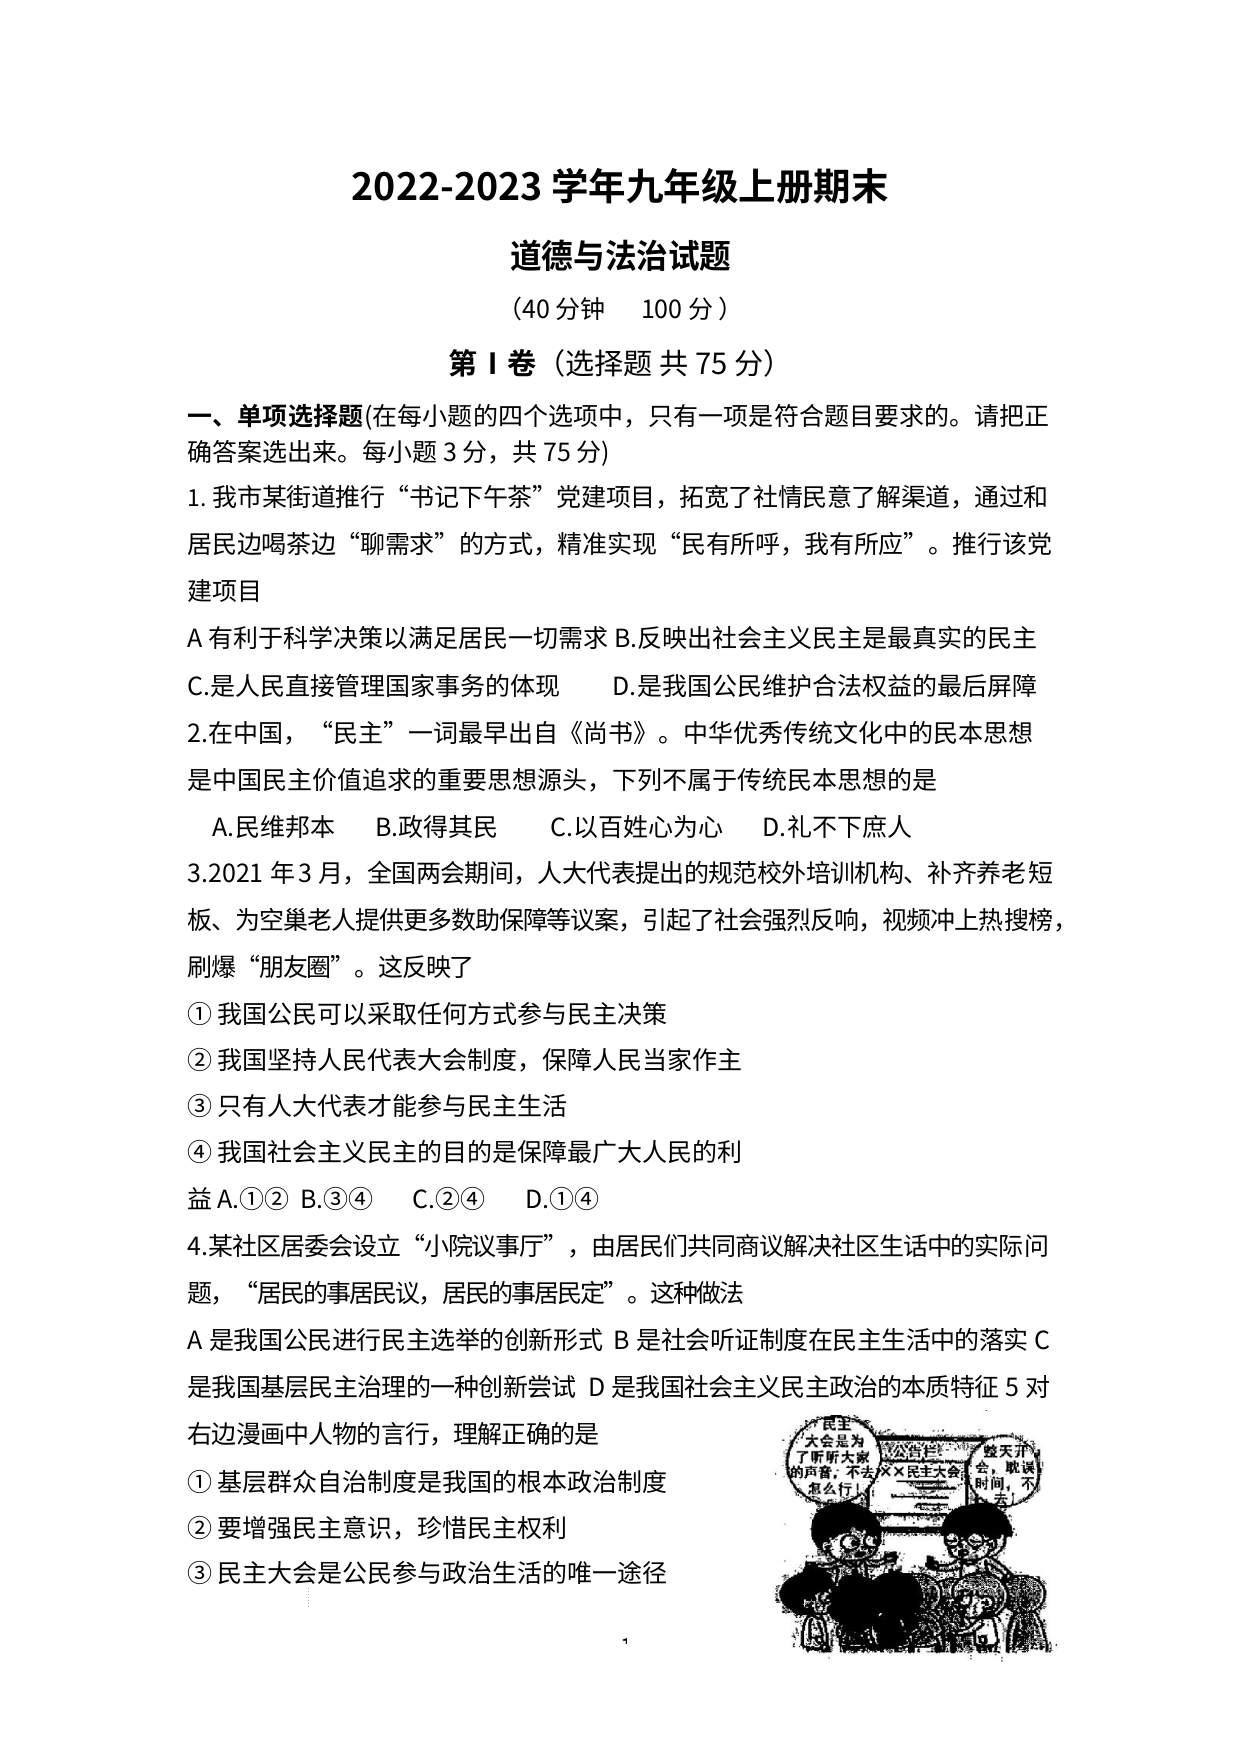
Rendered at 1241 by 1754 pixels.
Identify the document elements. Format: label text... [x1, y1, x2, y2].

picture [772, 1498, 1061, 1508]
text ②要增强民主意识，珍惜民主权利 [187, 1508, 1103, 1544]
text A.民维邦本 B.政得其民 C.以百姓心为心 D.礼不下庶人 [212, 807, 1103, 844]
text ③民主大会是公民参与政治生活的唯一途径 [187, 1554, 1103, 1590]
text ②我国坚持人民代表大会制度，保障人民当家作主 [187, 1041, 1103, 1077]
text 2022-2023 学年九年级上册期末 [175, 157, 1065, 211]
text ④我国社会主义民主的目的是保障最广大人民的利益A.①② B.③④ C.②④ D.①④ [187, 1132, 763, 1216]
text 一、单项选择题(在每小题的四个选项中，只有一项是符合题目要求的。请把正确答案选出来。每小题 3 分，共 75 分) [187, 396, 1052, 469]
text 道德与法治试题 [175, 230, 1066, 278]
text 3.2021 年 3 月，全国两会期间，人大代表提出的规范校外培训机构、补齐养老短板、为空巢老人提供更多数助保障等议案，引起了社会强烈反响，视频冲上热搜榜，刷爆“朋友圈”。这反映了 [187, 853, 1053, 983]
picture [772, 1544, 1061, 1554]
list 我市某街道推行“书记下午茶”党建项目，拓宽了社情民意了解渠道，通过和居民边喝茶边“聊需求”的方式，精准实现“民有所呼，我有所应”。推行该党建项目 [187, 477, 1053, 608]
text 第Ⅰ卷（选择题 共 75 分） [175, 340, 1066, 383]
text ①我国公民可以采取任何方式参与民主决策 [187, 994, 1103, 1031]
text ①基层群众自治制度是我国的根本政治制度 [187, 1462, 1103, 1498]
text 4.某社区居委会设立“小院议事厅”，由居民们共同商议解决社区生话中的实际问题，“居民的事居民议，居民的事居民定”。这种做法 [187, 1227, 1053, 1310]
picture [772, 1590, 1061, 1663]
text ③只有人大代表才能参与民主生活 [187, 1086, 1103, 1123]
text （40 分钟 100 分 ） [175, 290, 1065, 326]
text A 是我国公民进行民主选举的创新形式 B 是社会听证制度在民主生活中的落实 C 是我国基层民主治理的一种创新尝试 D 是我国社会主义民主政治的本质特征 5 对右边漫画中人物的言行，理解正确的是 [187, 1321, 1050, 1451]
text A 有利于科学决策以满足居民一切需求 B.反映出社会主义民主是最真实的民主C.是人民直接管理国家事务的体现 D.是我国公民维护合法权益的最后屏障 2.在中国，“民主”一词最早出自《尚书》。中华优秀传统文化中的民本思想是中国民主价值追求的重要思想源头，下列不属于传统民本思想的是 [187, 619, 1053, 796]
picture [772, 1407, 1061, 1462]
